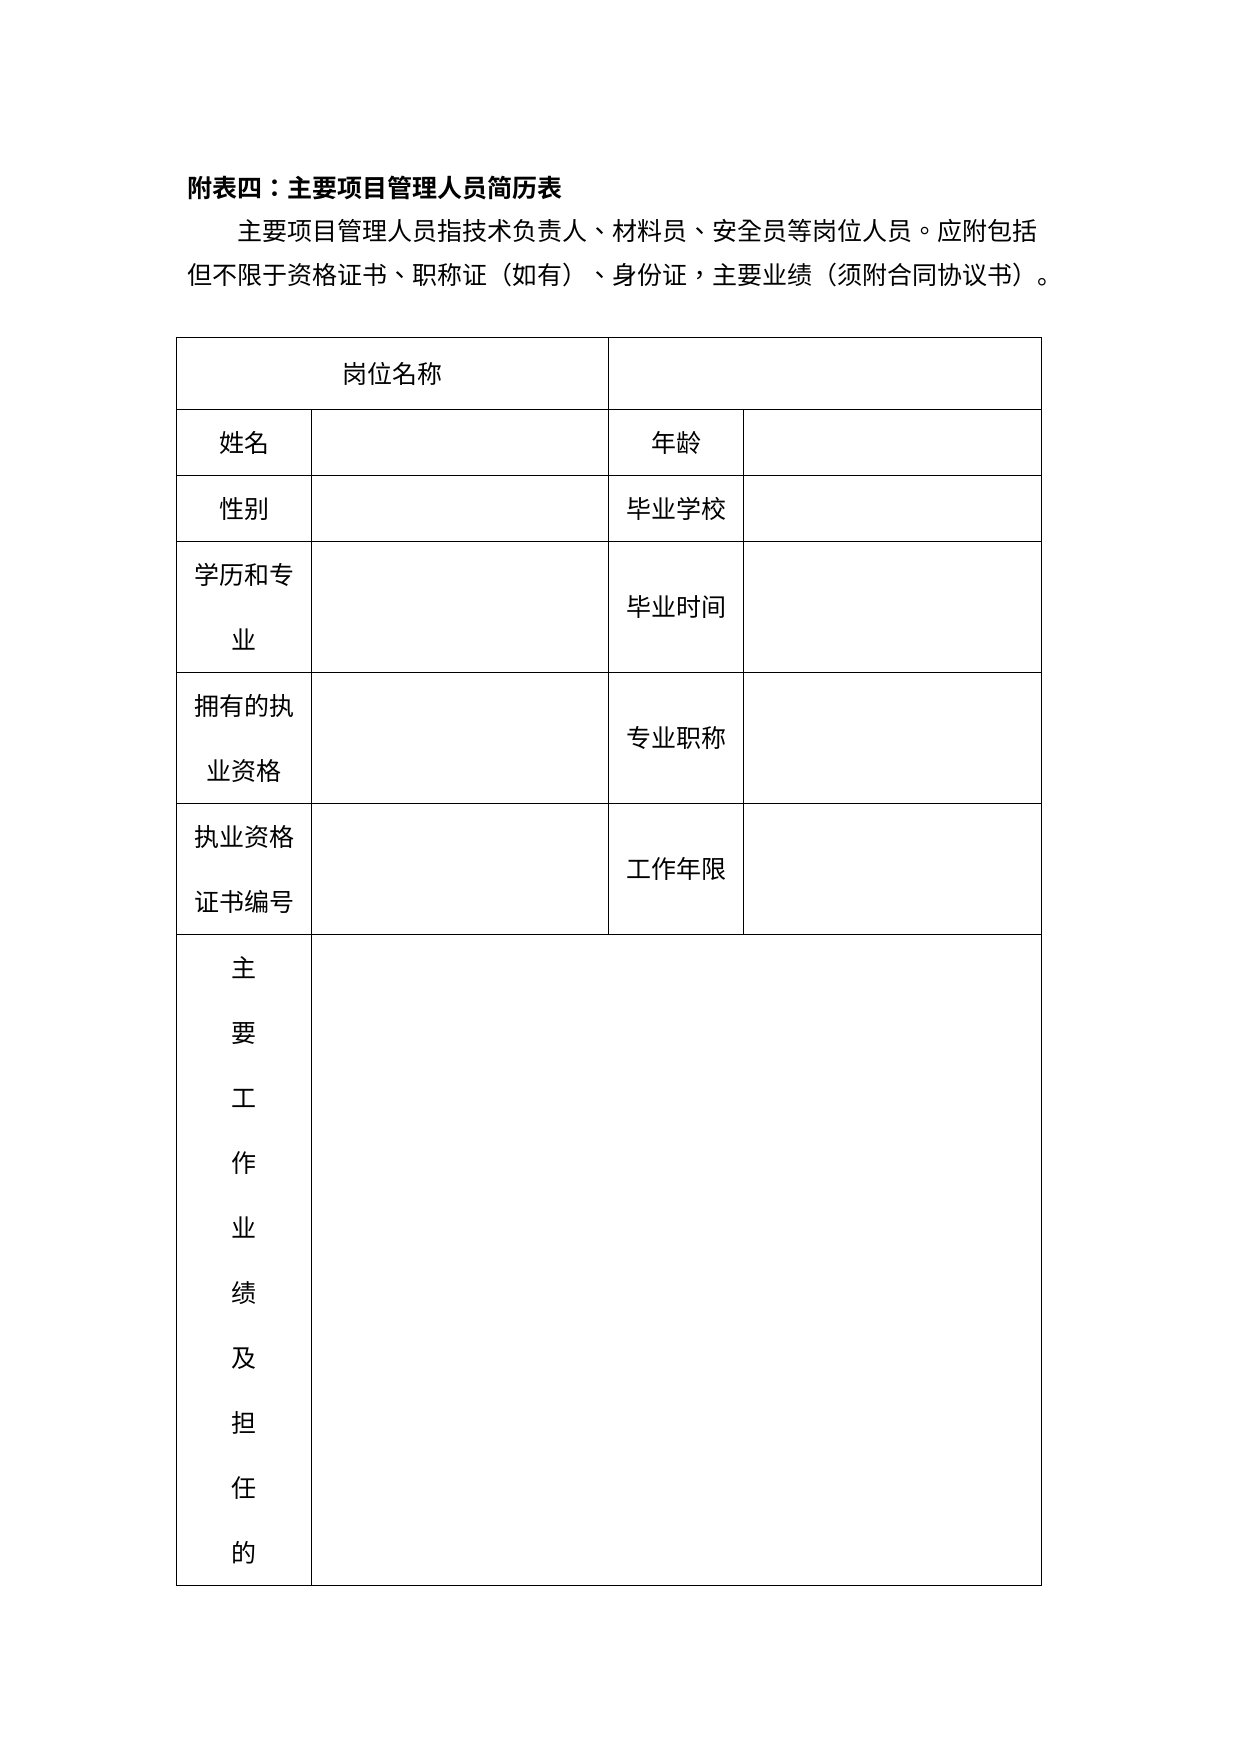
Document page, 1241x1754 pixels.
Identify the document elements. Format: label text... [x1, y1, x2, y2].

table_cell 学历和专业 [177, 542, 311, 672]
table_cell [744, 542, 1041, 672]
table_cell [312, 935, 1041, 1585]
table_cell 毕业时间 [609, 542, 743, 672]
table_header 岗位名称 [177, 338, 608, 409]
table_cell 姓名 [177, 410, 311, 475]
table_cell 执业资格证书编号 [177, 804, 311, 934]
table_cell 专业职称 [609, 673, 743, 803]
table_cell [312, 804, 608, 934]
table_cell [177, 935, 311, 1585]
table_cell [744, 410, 1041, 475]
table_cell 工作年限 [609, 804, 743, 934]
table_cell [744, 476, 1041, 541]
text 主要项目管理人员指技术负责人、材料员、安全员等岗位人员。应附包括但不限于资格证书、职称证（如有）、身份证，主要业绩（须附合同协议书）。 [187, 206, 1053, 293]
table_cell 年龄 [609, 410, 743, 475]
table_cell [312, 673, 608, 803]
table_cell 毕业学校 [609, 476, 743, 541]
table_cell [744, 804, 1041, 934]
table_header [609, 338, 1041, 409]
table_cell 拥有的执业资格 [177, 673, 311, 803]
table_cell [312, 476, 608, 541]
table_cell 性别 [177, 476, 311, 541]
table_cell [744, 673, 1041, 803]
text 附表四：主要项目管理人员简历表 [187, 162, 1053, 206]
table_cell [312, 542, 608, 672]
table_cell [312, 410, 608, 475]
